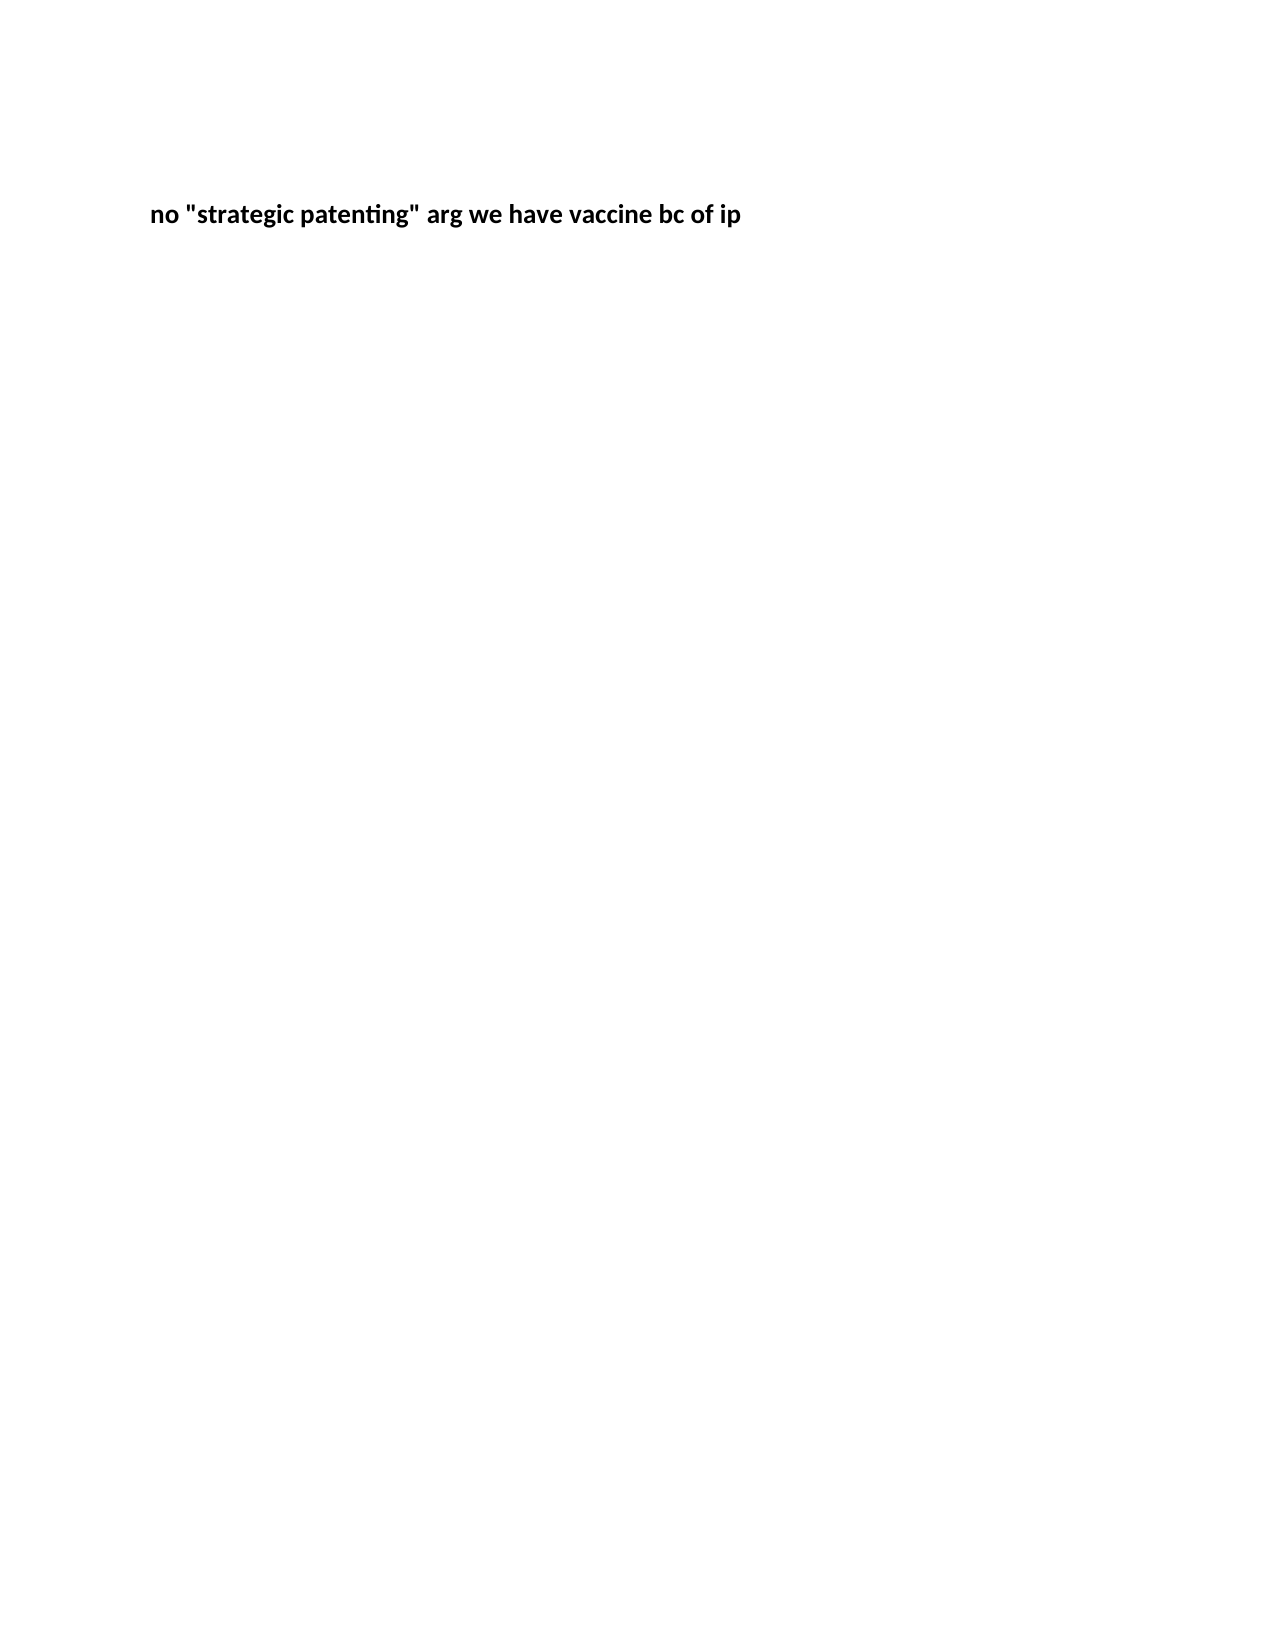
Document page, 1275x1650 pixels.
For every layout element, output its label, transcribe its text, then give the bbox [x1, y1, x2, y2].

text no "strategic patenting" arg we have vaccine bc of ip [150, 197, 1125, 230]
